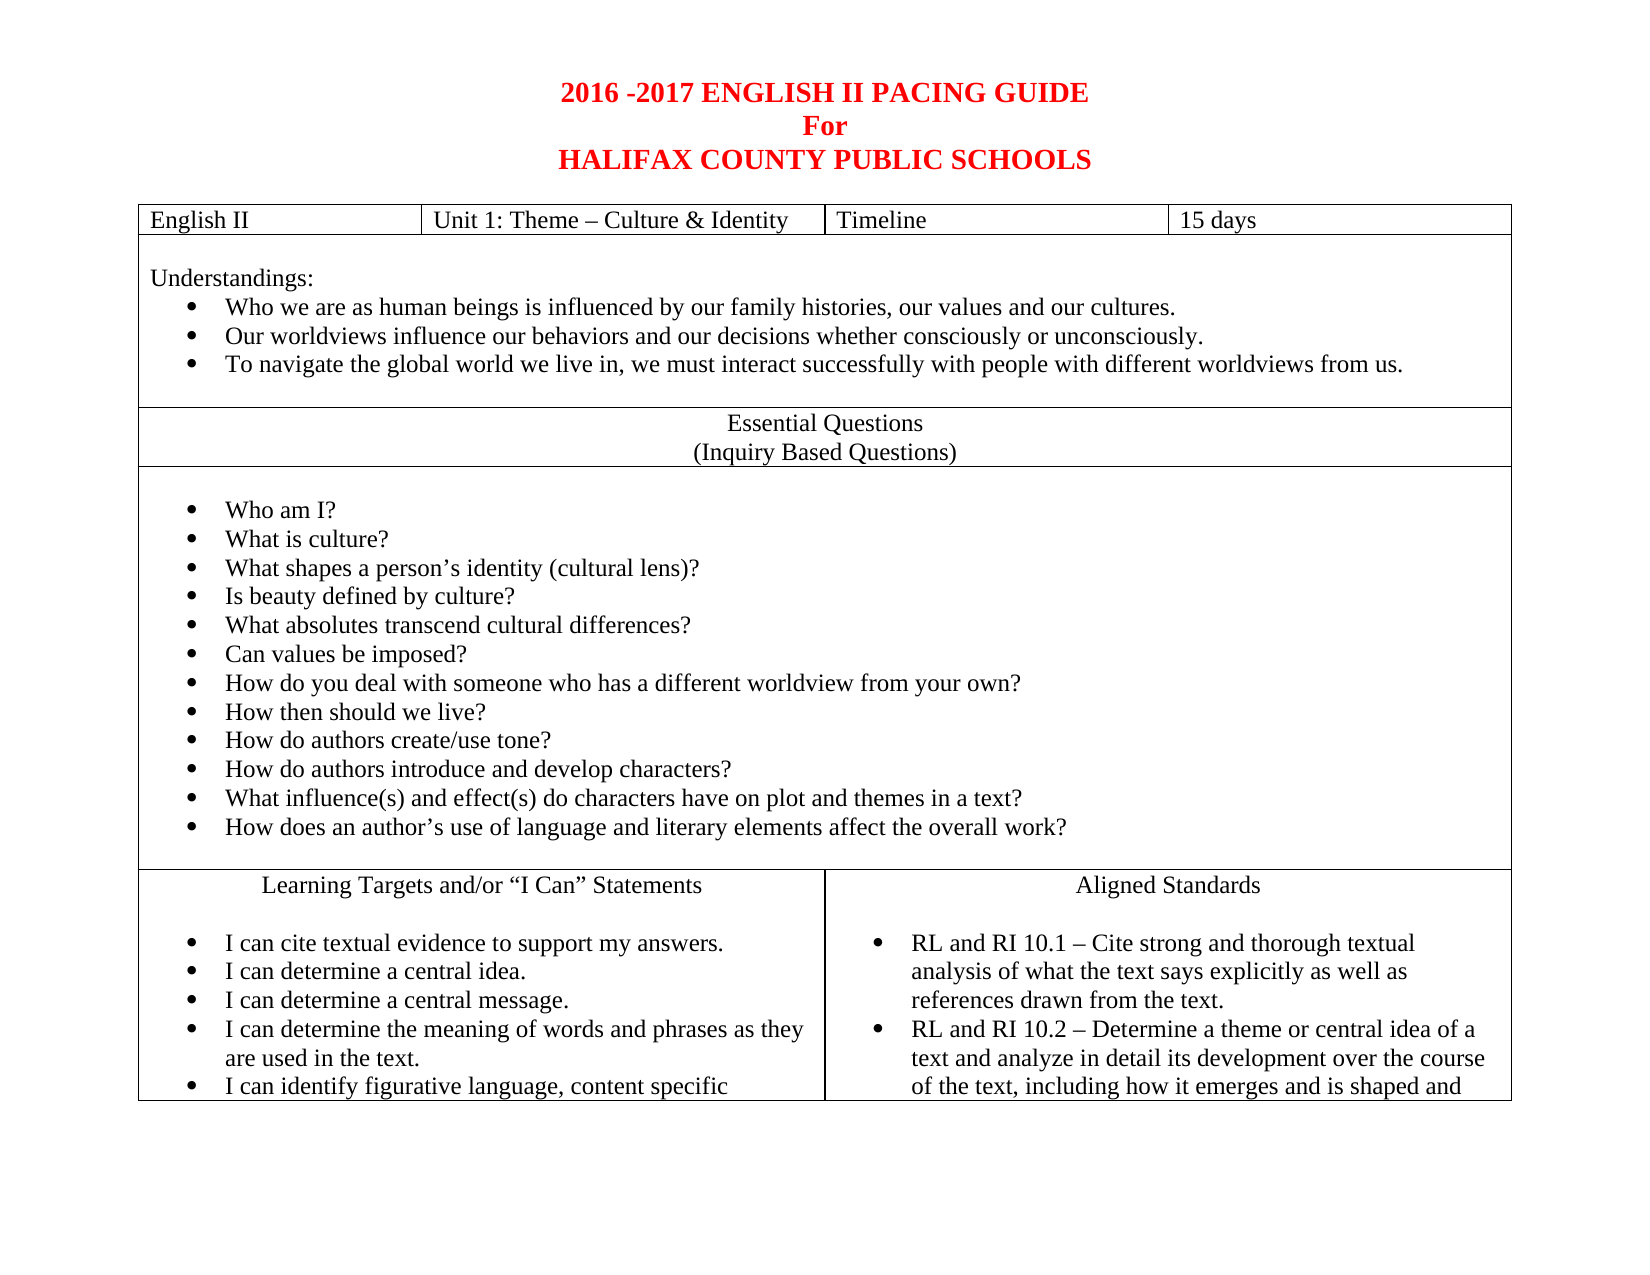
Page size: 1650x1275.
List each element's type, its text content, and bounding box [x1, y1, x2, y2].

table_cell Understandings: Who we are as human beings is influenced by our family histories, our values and our cultures. Our worldviews influence our behaviors and our decisions whether consciously or unconsciously. To navigate the global world we live in, we must interact successfully with people with different worldviews from us. [139, 235, 1511, 407]
table_header English II [139, 205, 421, 233]
table_cell Essential Questions (Inquiry Based Questions) [139, 408, 1511, 466]
table_header Timeline [826, 205, 1168, 233]
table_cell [826, 870, 1511, 1100]
table_header 15 days [1169, 205, 1511, 233]
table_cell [139, 870, 824, 1100]
table_header Unit 1: Theme – Culture & Identity [422, 205, 824, 233]
table_cell Who am I? What is culture? What shapes a person’s identity (cultural lens)? Is beauty defined by culture? What absolutes transcend cultural differences? Can values be imposed? How do you deal with someone who has a different worldview from your own? How then should we live? How do authors create/use tone? How do authors introduce and develop characters? What influence(s) and effect(s) do characters have on plot and themes in a text? How does an author’s use of language and literary elements affect the overall work? [139, 467, 1511, 869]
